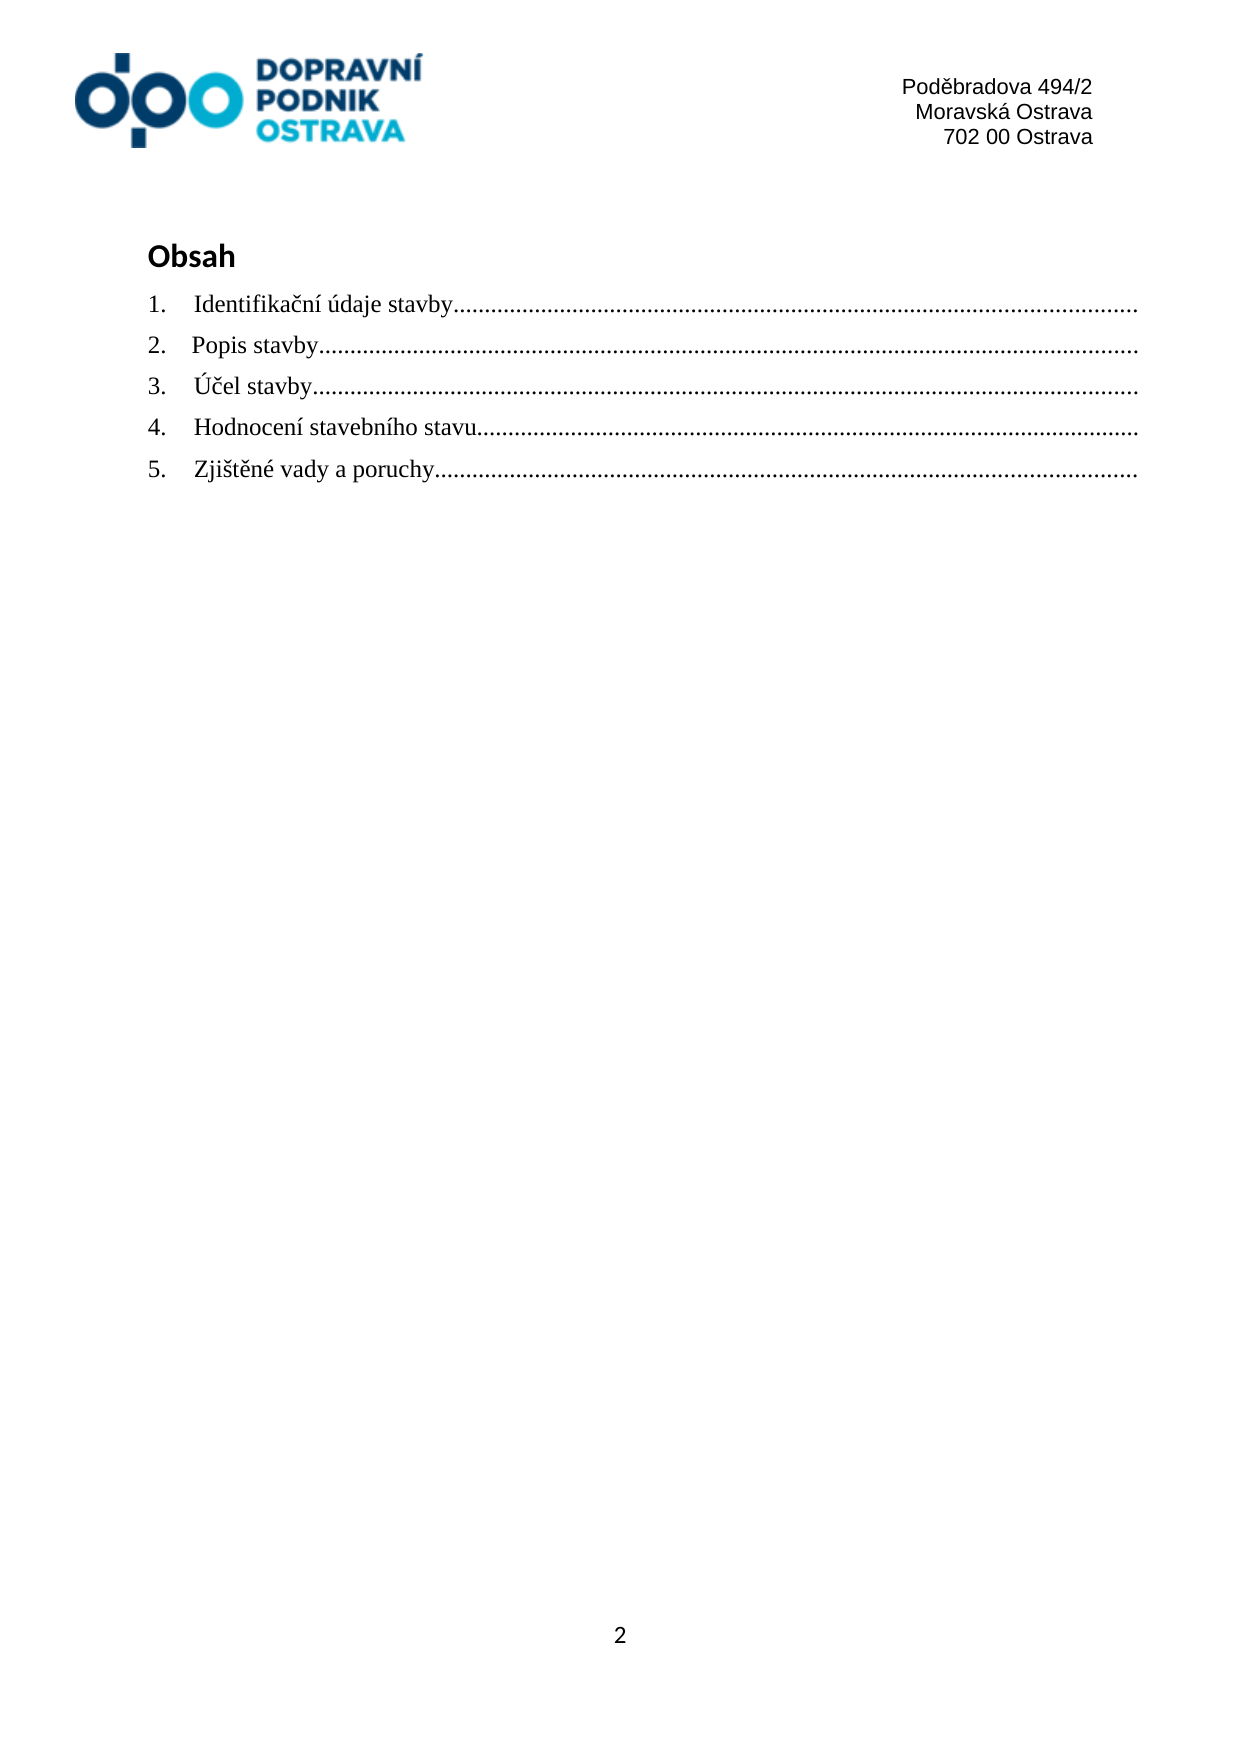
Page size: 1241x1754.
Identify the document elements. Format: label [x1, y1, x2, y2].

picture [75, 53, 424, 148]
